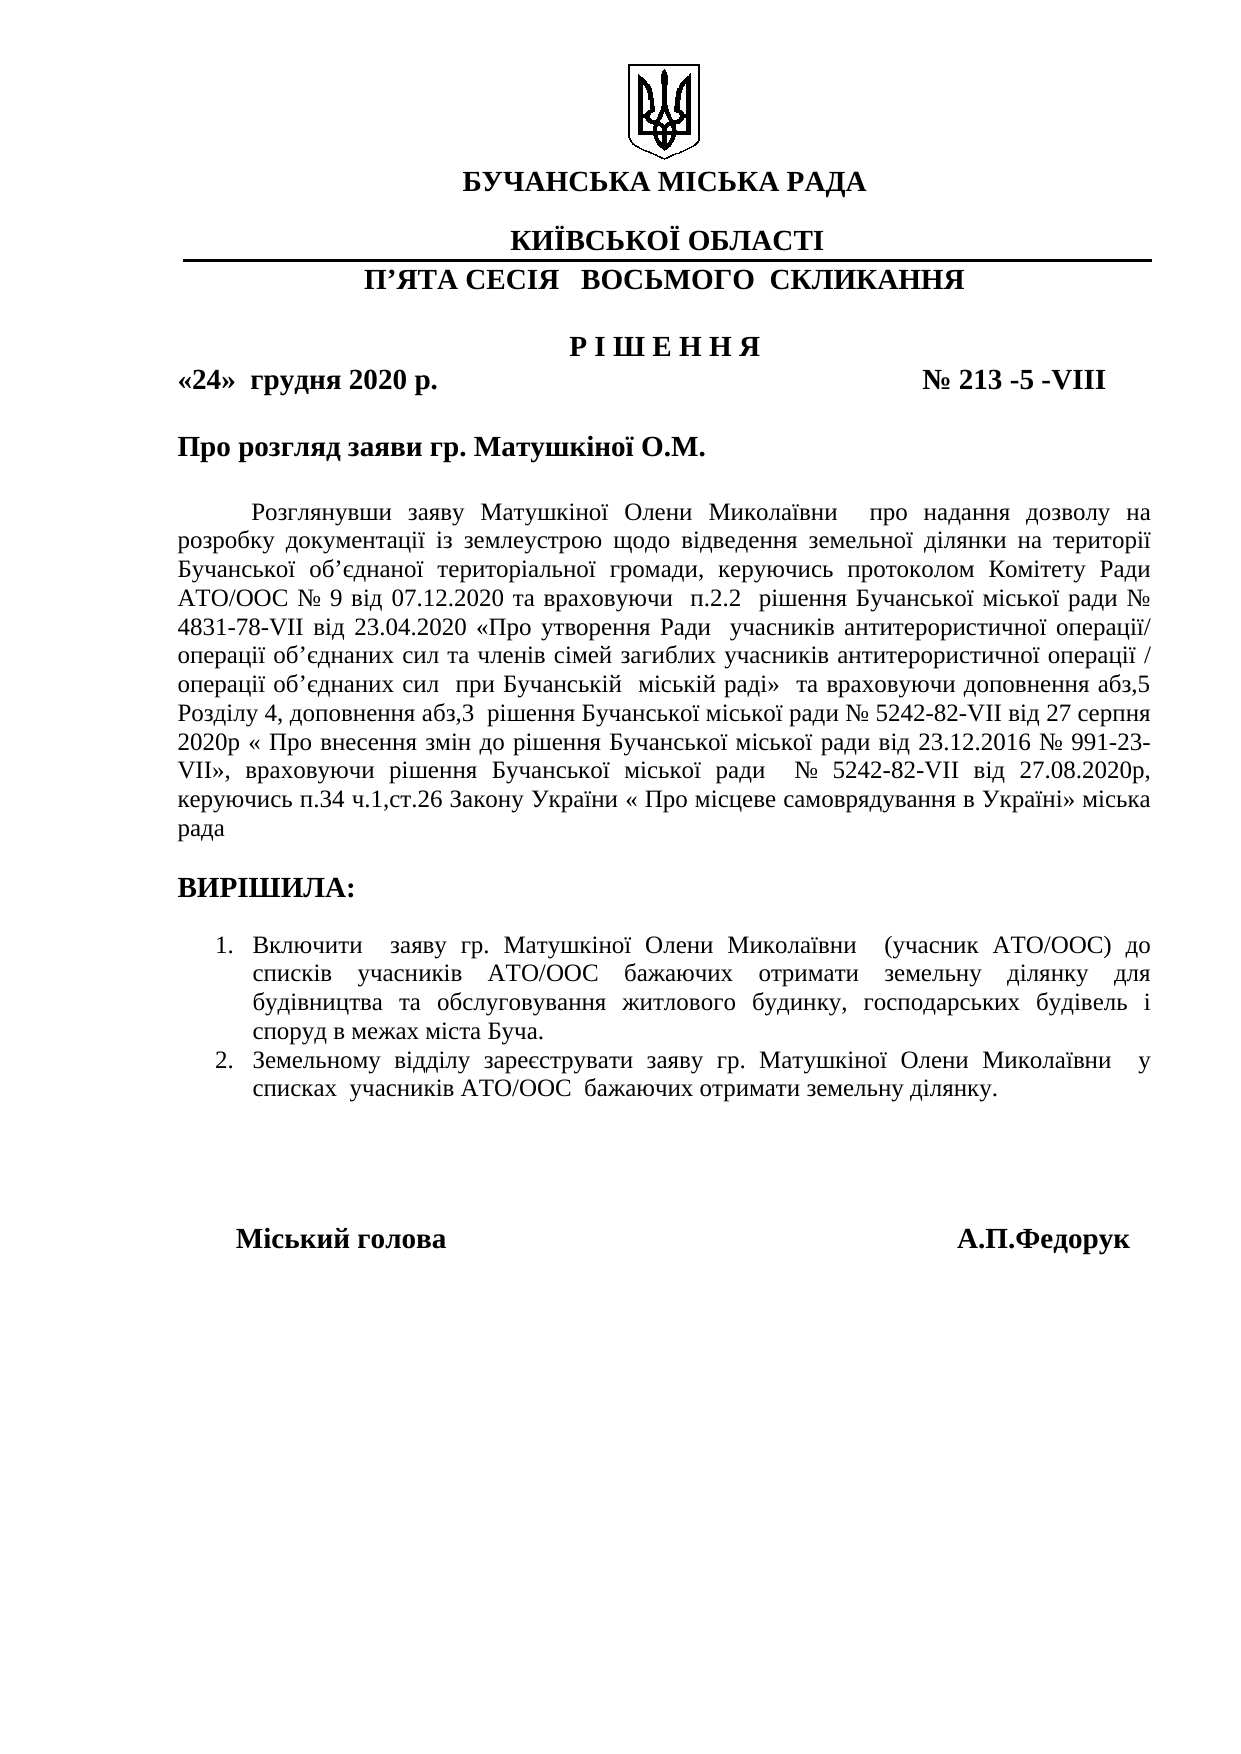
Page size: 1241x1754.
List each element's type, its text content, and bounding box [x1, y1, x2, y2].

text БУЧАНСЬКА МІСЬКА РАДА [177, 164, 1152, 197]
text ВИРІШИЛА: [177, 870, 1152, 904]
list Земельному відділу зареєструвати заяву гр. Матушкіної Олени Миколаївни у списках учасників АТО/ООС бажаючих отримати земельну ділянку. [215, 1045, 1152, 1102]
text Про розгляд заяви гр. Матушкіної О.М. [177, 429, 1152, 463]
text Міський голова А.П.Федорук [177, 1221, 1152, 1254]
list Включити заяву гр. Матушкіної Олени Миколаївни (учасник АТО/ООС) до списків учасників АТО/ООС бажаючих отримати земельну ділянку для будівництва та обслуговування житлового будинку, господарських будівель і споруд в межах міста Буча. [215, 930, 1152, 1045]
text «24» грудня 2020 р. № 213 -5 -VІІІ [177, 362, 1152, 396]
text Р І Ш Е Н Н Я [177, 329, 1152, 362]
text КИЇВСЬКОЇ ОБЛАСТІ [183, 223, 1152, 259]
text П’ЯТА СЕСІЯ ВОСЬМОГО СКЛИКАННЯ [177, 262, 1152, 295]
text Розглянувши заяву Матушкіної Олени Миколаївни про надання дозволу на розробку документації із землеустрою щодо відведення земельної ділянки на території Бучанської об’єднаної територіальної громади, керуючись протоколом Комітету Ради АТО/ООС № 9 від 07.12.2020 та враховуючи п.2.2 рішення Бучанської міської ради № 4831-78-VІІ від 23.04.2020 «Про утворення Ради учасників антитерористичної операції/ операції об’єднаних сил та членів сімей загиблих учасників антитерористичної операції / операції об’єднаних сил при Бучанській міській раді» та враховуючи доповнення абз,5 Розділу 4, доповнення абз,3 рішення Бучанської міської ради № 5242-82-VІІ від 27 серпня 2020р « Про внесення змін до рішення Бучанської міської ради від 23.12.2016 № 991-23-VІІ», враховуючи рішення Бучанської міської ради № 5242-82-VІІ від 27.08.2020р, керуючись п.34 ч.1,ст.26 Закону України « Про місцеве самоврядування в Україні» міська рада [177, 497, 1152, 842]
